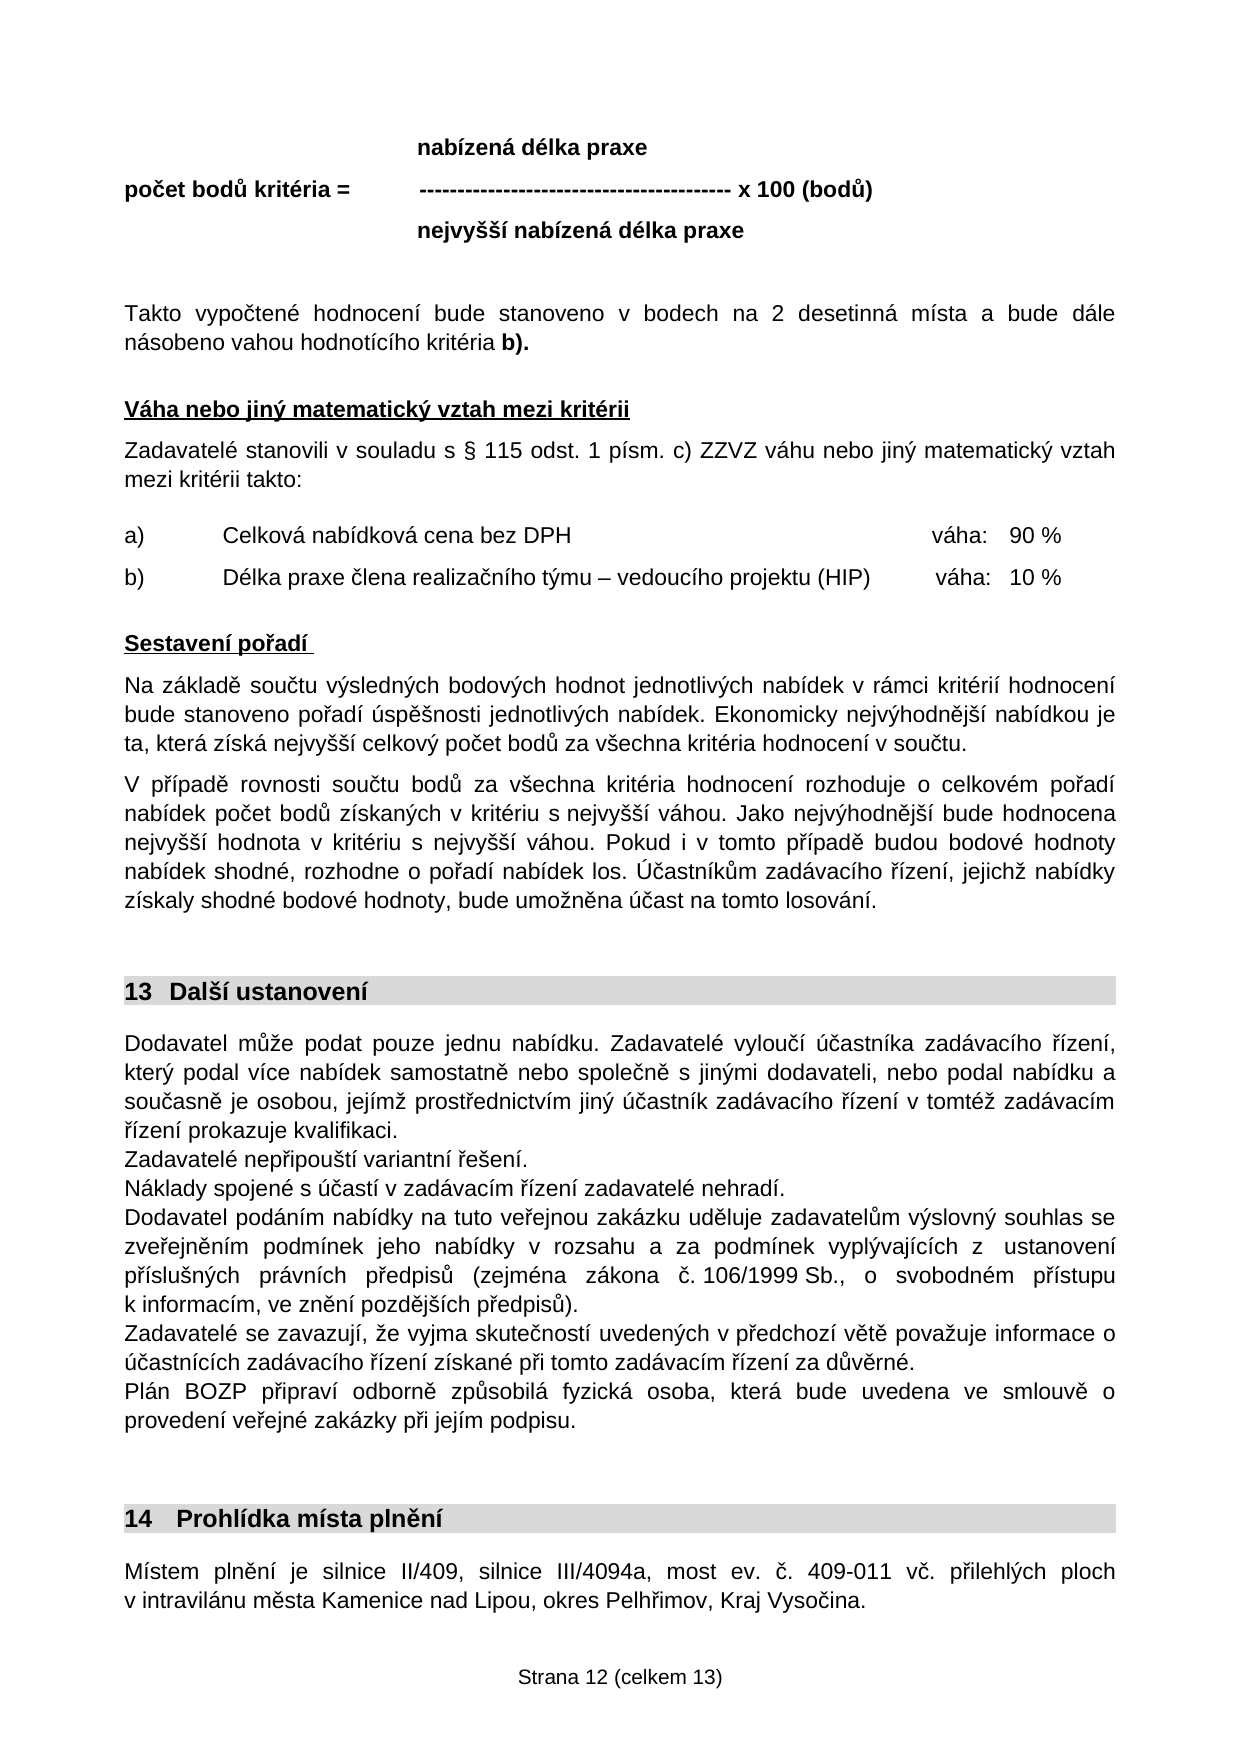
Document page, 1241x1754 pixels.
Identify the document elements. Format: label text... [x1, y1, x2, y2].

text Takto vypočtené hodnocení bude stanoveno v bodech na 2 desetinná místa a bude dále násobeno vahou hodnotícího kritéria b). [124, 300, 1116, 355]
text Váha nebo jiný matematický vztah mezi kritérii [124, 396, 1116, 422]
text Zadavatelé se zavazují, že vyjma skutečností uvedených v předchozí větě považuje informace o účastnících zadávacího řízení získané při tomto zadávacím řízení za důvěrné. [124, 1320, 1116, 1375]
text Místem plnění je silnice II/409, silnice III/4094a, most ev. č. 409-011 vč. přilehlých ploch v intravilánu města Kamenice nad Lipou, okres Pelhřimov, Kraj Vysočina. [124, 1558, 1116, 1613]
text Dodavatel může podat pouze jednu nabídku. Zadavatelé vyloučí účastníka zadávacího řízení, který podal více nabídek samostatně nebo společně s jinými dodavateli, nebo podal nabídku a současně je osobou, jejímž prostřednictvím jiný účastník zadávacího řízení v tomtéž zadávacím řízení prokazuje kvalifikaci. [124, 1030, 1116, 1143]
text a) Celková nabídková cena bez DPH váha: 90 % [124, 522, 1116, 549]
text Plán BOZP připraví odborně způsobilá fyzická osoba, která bude uvedena ve smlouvě o provedení veřejné zakázky při jejím podpisu. [124, 1378, 1116, 1433]
text V případě rovnosti součtu bodů za všechna kritéria hodnocení rozhoduje o celkovém pořadí nabídek počet bodů získaných v kritériu s nejvyšší váhou. Jako nejvýhodnější bude hodnocena nejvyšší hodnota v kritériu s nejvyšší váhou. Pokud i v tomto případě budou bodové hodnoty nabídek shodné, rozhodne o pořadí nabídek los. Účastníkům zadávacího řízení, jejichž nabídky získaly shodné bodové hodnoty, bude umožněna účast na tomto losování. [124, 771, 1116, 913]
text b) Délka praxe člena realizačního týmu – vedoucího projektu (HIP) váha: 10 % [124, 564, 1116, 590]
text Náklady spojené s účastí v zadávacím řízení zadavatelé nehradí. [124, 1175, 1116, 1201]
text nejvyšší nabízená délka praxe [124, 217, 1116, 243]
subtitle Prohlídka místa plnění [124, 1504, 1116, 1533]
text Dodavatel podáním nabídky na tuto veřejnou zakázku uděluje zadavatelům výslovný souhlas se zveřejněním podmínek jeho nabídky v rozsahu a za podmínek vyplývajících z ustanovení příslušných právních předpisů (zejména zákona č. 106/1999 Sb., o svobodném přístupu k informacím, ve znění pozdějších předpisů). [124, 1204, 1116, 1317]
text Zadavatelé stanovili v souladu s § 115 odst. 1 písm. c) ZZVZ váhu nebo jiný matematický vztah mezi kritérii takto: [124, 437, 1116, 492]
text Na základě součtu výsledných bodových hodnot jednotlivých nabídek v rámci kritérií hodnocení bude stanoveno pořadí úspěšnosti jednotlivých nabídek. Ekonomicky nejvýhodnější nabídkou je ta, která získá nejvyšší celkový počet bodů za všechna kritéria hodnocení v součtu. [124, 672, 1116, 756]
text počet bodů kritéria = ----------------------------------------- x 100 (bodů) [124, 176, 1116, 202]
text Sestavení pořadí [124, 630, 1116, 657]
text nabízená délka praxe [124, 134, 1116, 161]
text Zadavatelé nepřipouští variantní řešení. [124, 1146, 1116, 1172]
subtitle Další ustanovení [124, 976, 1116, 1005]
